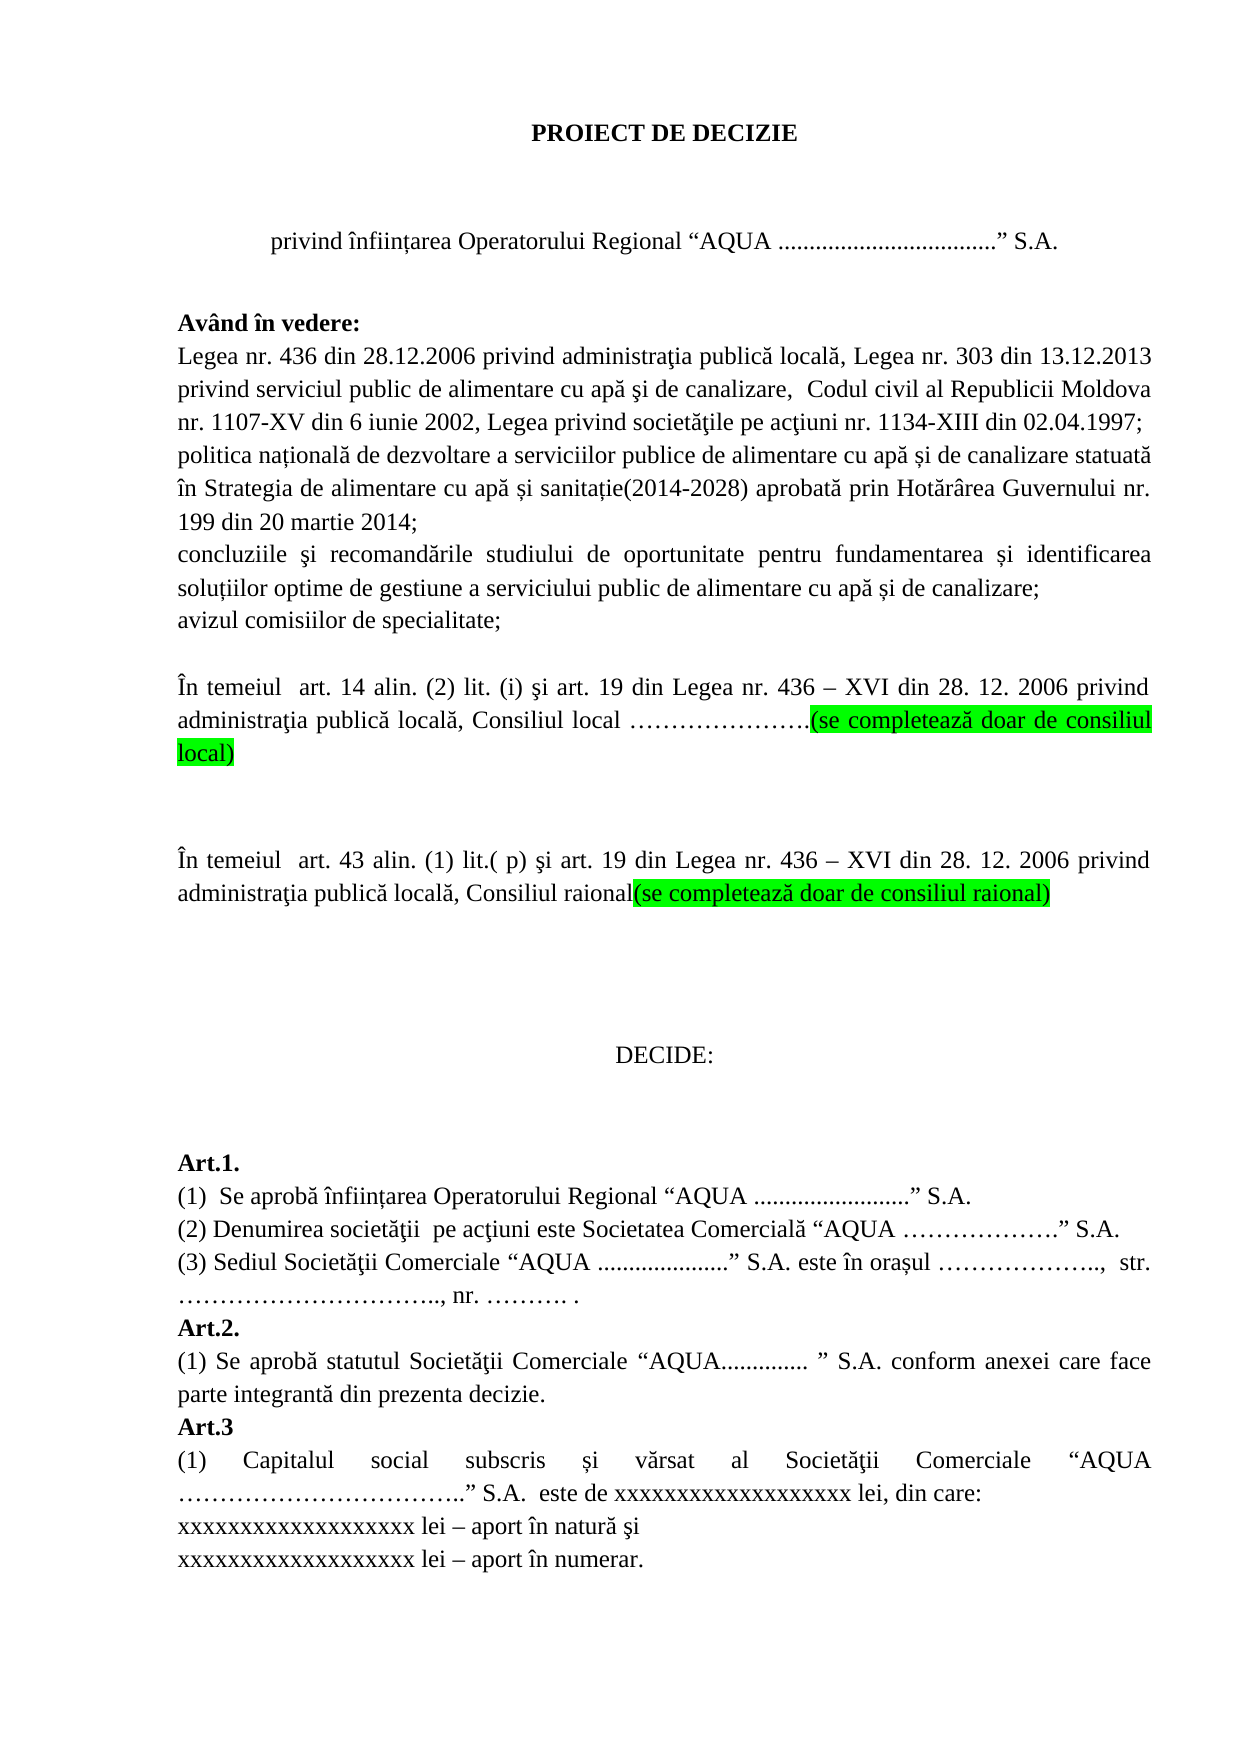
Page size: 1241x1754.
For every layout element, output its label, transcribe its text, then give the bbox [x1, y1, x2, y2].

text PROIECT DE DECIZIE [177, 118, 1152, 147]
text politica națională de dezvoltare a serviciilor publice de alimentare cu apă și de canalizare statuată în Strategia de alimentare cu apă și sanitație(2014-2028) aprobată prin Hotărârea Guvernului nr. 199 din 20 martie 2014; [177, 441, 1152, 535]
text (1) Se aprobă înființarea Operatorului Regional “AQUA .........................” S.A. [177, 1181, 1152, 1209]
text (1) Capitalul social subscris și vărsat al Societăţii Comerciale “AQUA ……………………………..” S.A. este de xxxxxxxxxxxxxxxxxxx lei, din care: [177, 1445, 1152, 1507]
text DECIDE: [177, 1040, 1152, 1069]
text Art.2. [177, 1313, 1152, 1342]
text avizul comisiilor de specialitate; [177, 606, 1152, 634]
text concluziile şi recomandările studiului de oportunitate pentru fundamentarea și identificarea soluțiilor optime de gestiune a serviciului public de alimentare cu apă și de canalizare; [177, 539, 1152, 601]
text xxxxxxxxxxxxxxxxxxx lei – aport în natură şi [177, 1511, 1152, 1540]
text (2) Denumirea societăţii pe acţiuni este Societatea Comercială “AQUA ……………….” S.A. [177, 1214, 1152, 1242]
text Legea nr. 436 din 28.12.2006 privind administraţia publică locală, Legea nr. 303 din 13.12.2013 privind serviciul public de alimentare cu apă şi de canalizare, Codul civil al Republicii Moldova nr. 1107-XV din 6 iunie 2002, Legea privind societăţile pe acţiuni nr. 1134-XIII din 02.04.1997; [177, 341, 1152, 436]
text privind înființarea Operatorului Regional “AQUA ...................................” S.A. [177, 226, 1152, 254]
text (3) Sediul Societăţii Comerciale “AQUA .....................” S.A. este în orașul ……………….., str. ………………………….., nr. ………. . [177, 1247, 1152, 1308]
text În temeiul art. 14 alin. (2) lit. (i) şi art. 19 din Legea nr. 436 – XVI din 28. 12. 2006 privind administraţia publică locală, Consiliul local ………………….(se completează doar de consiliul local) [177, 672, 1152, 766]
text (1) Se aprobă statutul Societăţii Comerciale “AQUA.............. ” S.A. conform anexei care face parte integrantă din prezenta decizie. [177, 1346, 1152, 1408]
text Având în vedere: [177, 308, 1152, 337]
text xxxxxxxxxxxxxxxxxxx lei – aport în numerar. [177, 1544, 1152, 1573]
text Art.3 [177, 1412, 1152, 1441]
text În temeiul art. 43 alin. (1) lit.( p) şi art. 19 din Legea nr. 436 – XVI din 28. 12. 2006 privind administraţia publică locală, Consiliul raional(se completează doar de consiliul raional) [177, 845, 1152, 907]
text Art.1. [177, 1148, 1152, 1176]
